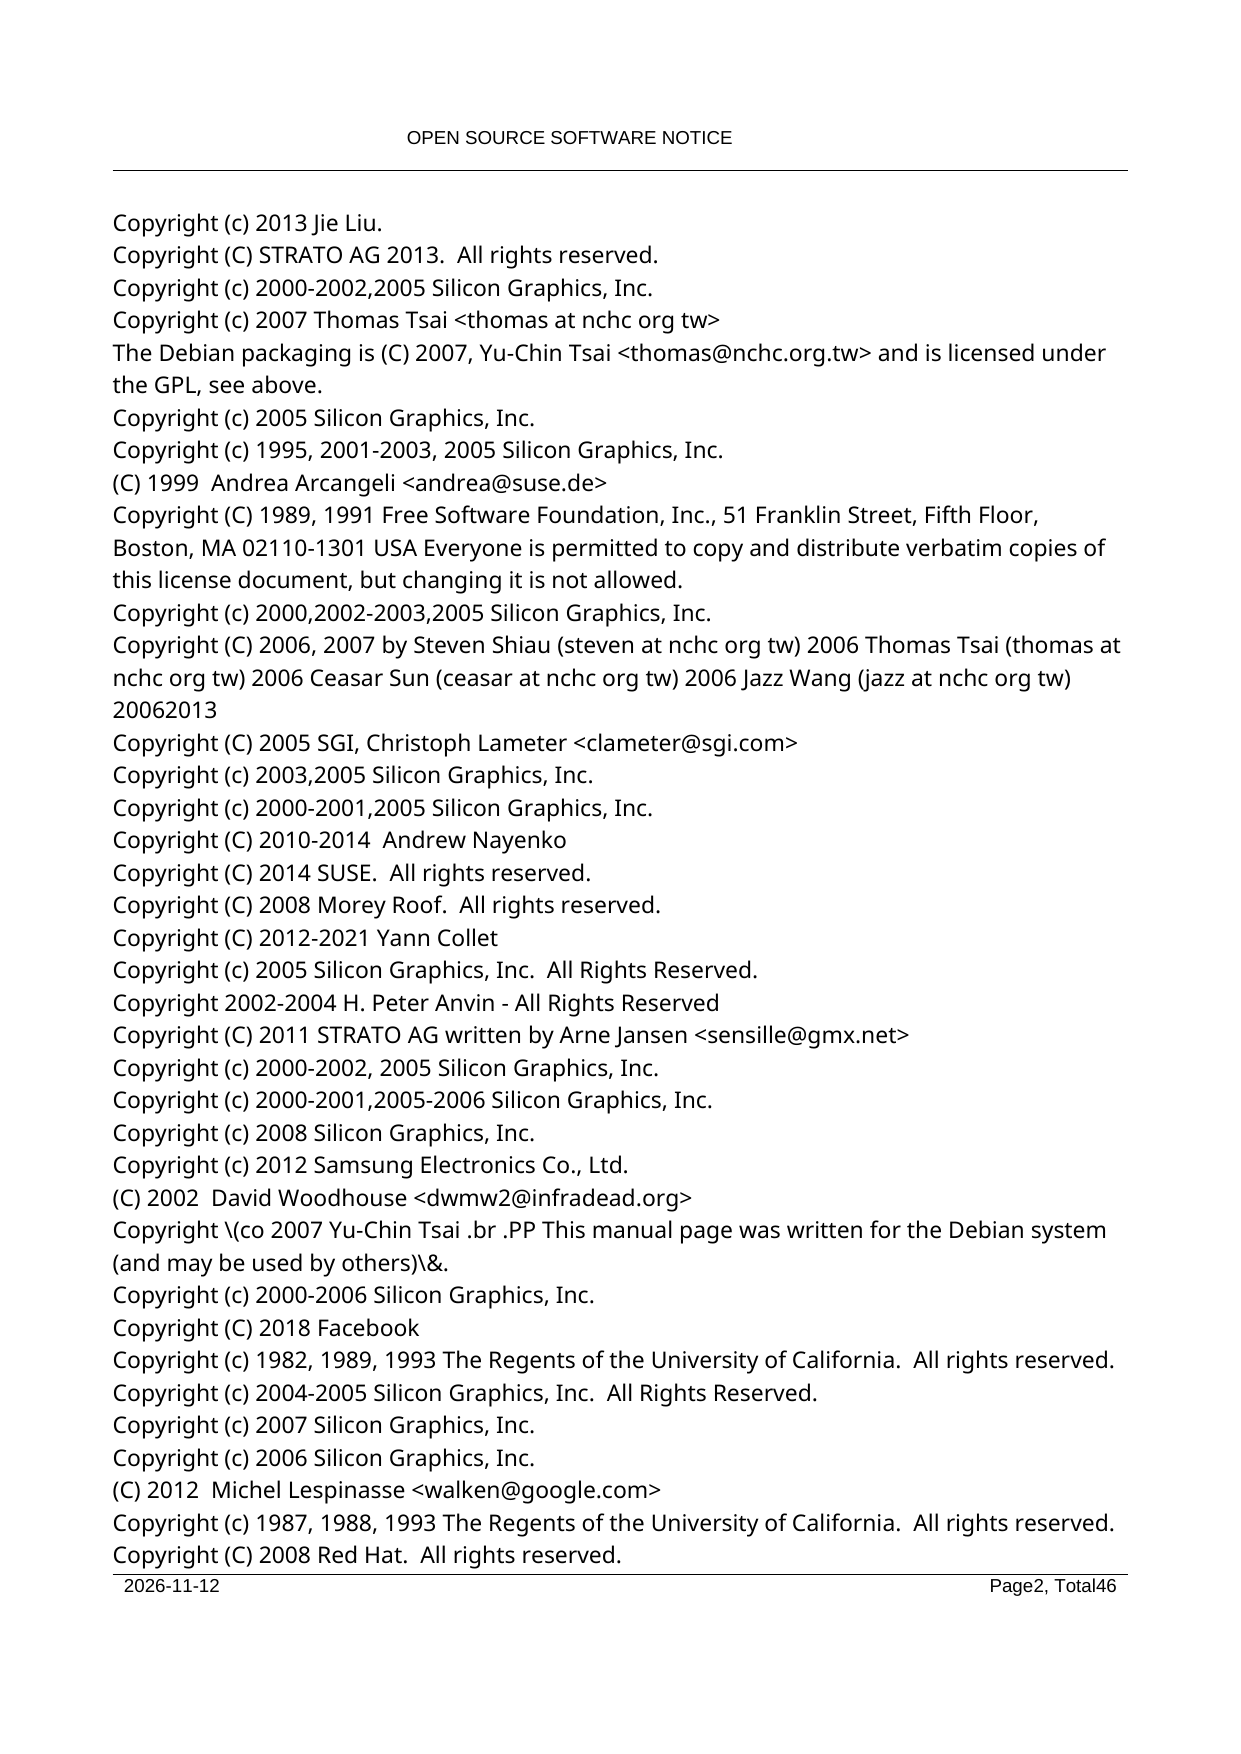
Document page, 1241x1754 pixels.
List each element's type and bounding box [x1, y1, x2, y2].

text [112, 206, 1128, 1571]
